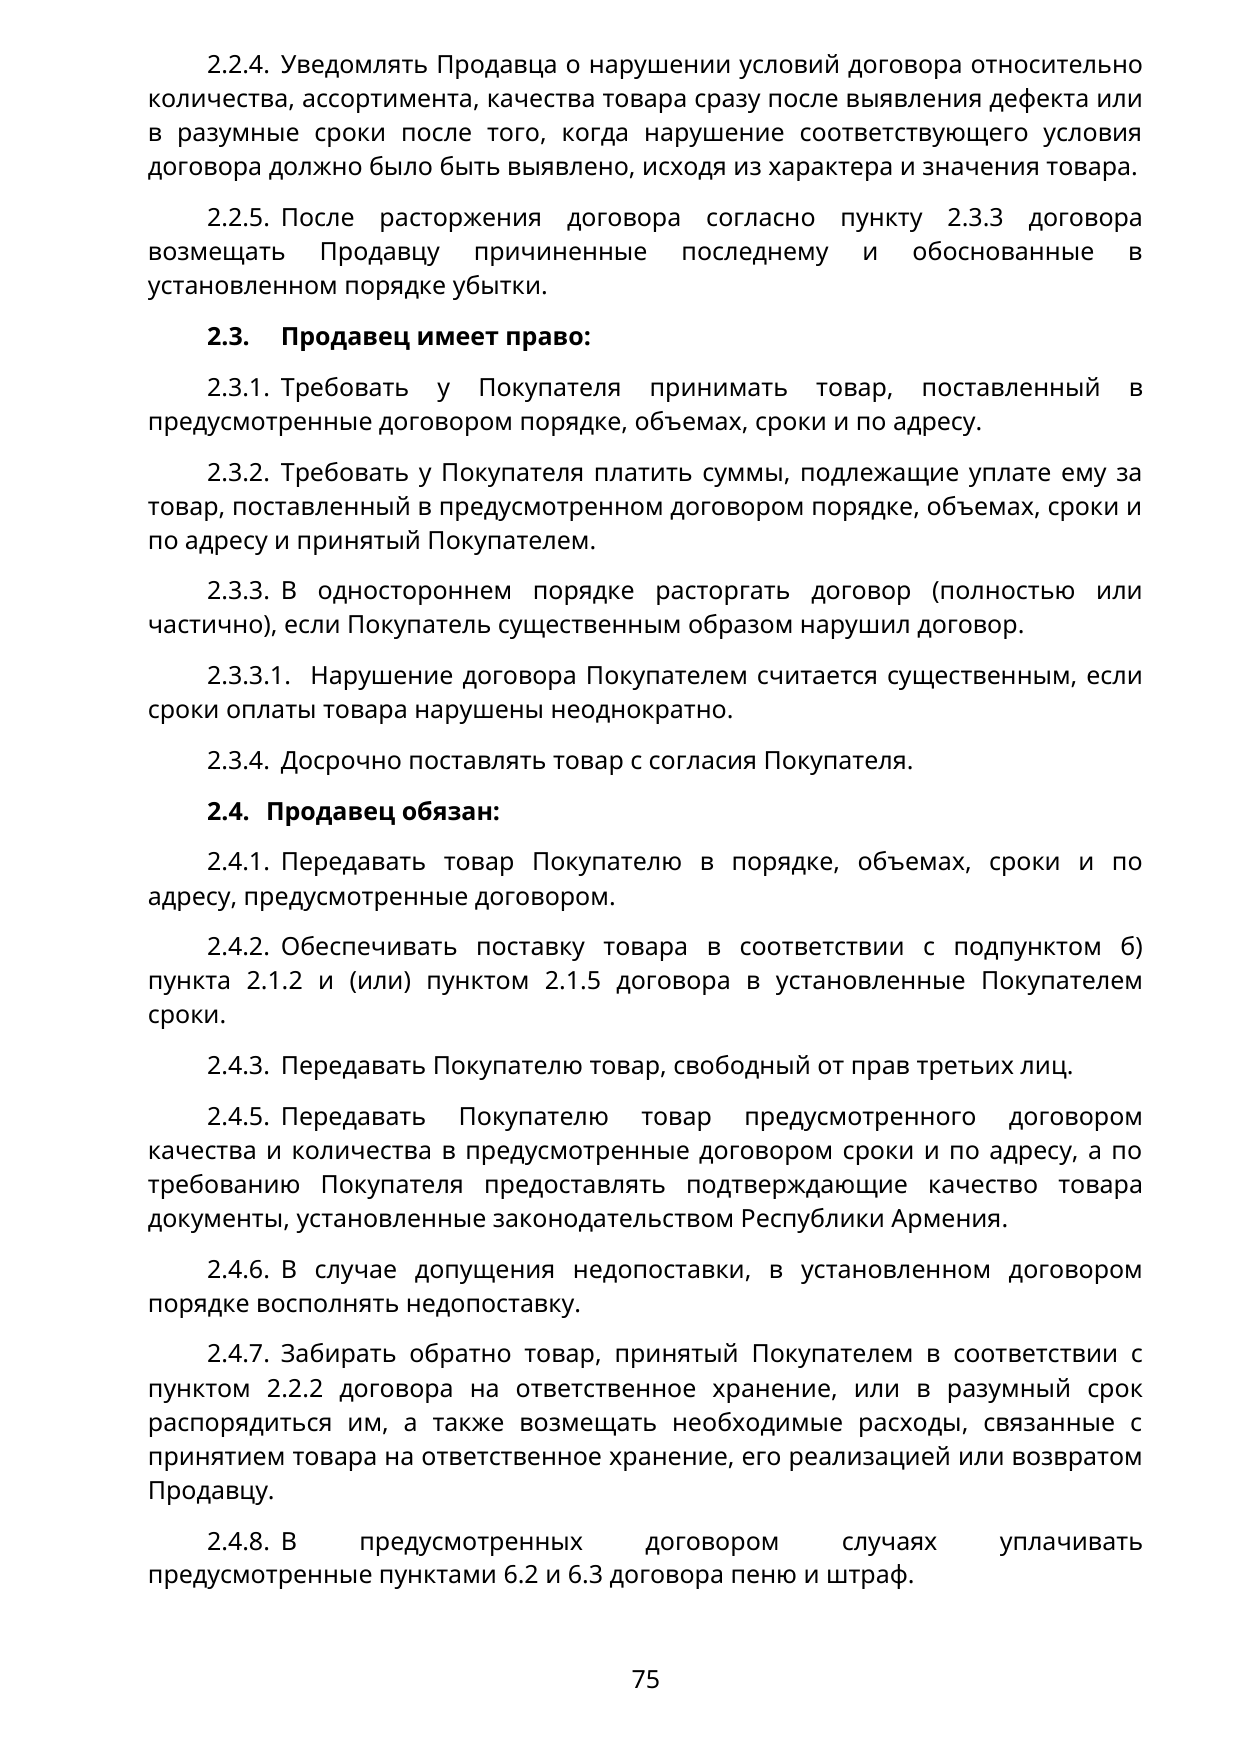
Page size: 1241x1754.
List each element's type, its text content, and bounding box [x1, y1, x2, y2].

text 2.4.6. В случае допущения недопоставки, в установленном договором порядке восполнять недопоставку. [148, 1251, 1144, 1319]
text 2.3.3. В одностороннем порядке расторгать договор (полностью или частично), если Покупатель существенным образом нарушил договор. [148, 573, 1144, 641]
text 2.3.4. Досрочно поставлять товар с согласия Покупателя. [148, 743, 1144, 777]
text 2.3.1. Требовать у Покупателя принимать товар, поставленный в предусмотренные договором порядке, объемах, сроки и по адресу. [148, 369, 1144, 437]
text 2.4.8. В предусмотренных договором случаях уплачивать предусмотренные пунктами 6.2 и 6.3 договора пеню и штраф. [148, 1523, 1144, 1591]
text 2.4. Продавец обязан: [148, 793, 1144, 827]
text 2.4.3. Передавать Покупателю товар, свободный от прав третьих лиц. [148, 1048, 1144, 1082]
text 2.2.5. После расторжения договора согласно пункту 2.3.3 договора возмещать Продавцу причиненные последнему и обоснованные в установленном порядке убытки. [148, 200, 1144, 302]
text 2.4.2. Обеспечивать поставку товара в соответствии с подпунктом б) пункта 2.1.2 и (или) пунктом 2.1.5 договора в установленные Покупателем сроки. [148, 929, 1144, 1031]
text 2.3. Продавец имеет право: [148, 319, 1144, 353]
text 2.2.4. Уведомлять Продавца о нарушении условий договора относительно количества, ассортимента, качества товара сразу после выявления дефекта или в разумные сроки после того, когда нарушение соответствующего условия договора должно было быть выявлено, исходя из характера и значения товара. [148, 47, 1144, 183]
text 2.3.3.1. Нарушение договора Покупателем считается существенным, если сроки оплаты товара нарушены неоднократно. [148, 658, 1144, 726]
text 2.4.1. Передавать товар Покупателю в порядке, объемах, сроки и по адресу, предусмотренные договором. [148, 844, 1144, 912]
text 2.4.5. Передавать Покупателю товар предусмотренного договором качества и количества в предусмотренные договором сроки и по адресу, а по требованию Покупателя предоставлять подтверждающие качество товара документы, установленные законодательством Республики Армения. [148, 1098, 1144, 1235]
text 2.3.2. Требовать у Покупателя платить суммы, подлежащие уплате ему за товар, поставленный в предусмотренном договором порядке, объемах, сроки и по адресу и принятый Покупателем. [148, 454, 1144, 556]
text 2.4.7. Забирать обратно товар, принятый Покупателем в соответствии с пунктом 2.2.2 договора на ответственное хранение, или в разумный срок распорядиться им, а также возмещать необходимые расходы, связанные с принятием товара на ответственное хранение, его реализацией или возвратом Продавцу. [148, 1336, 1144, 1506]
